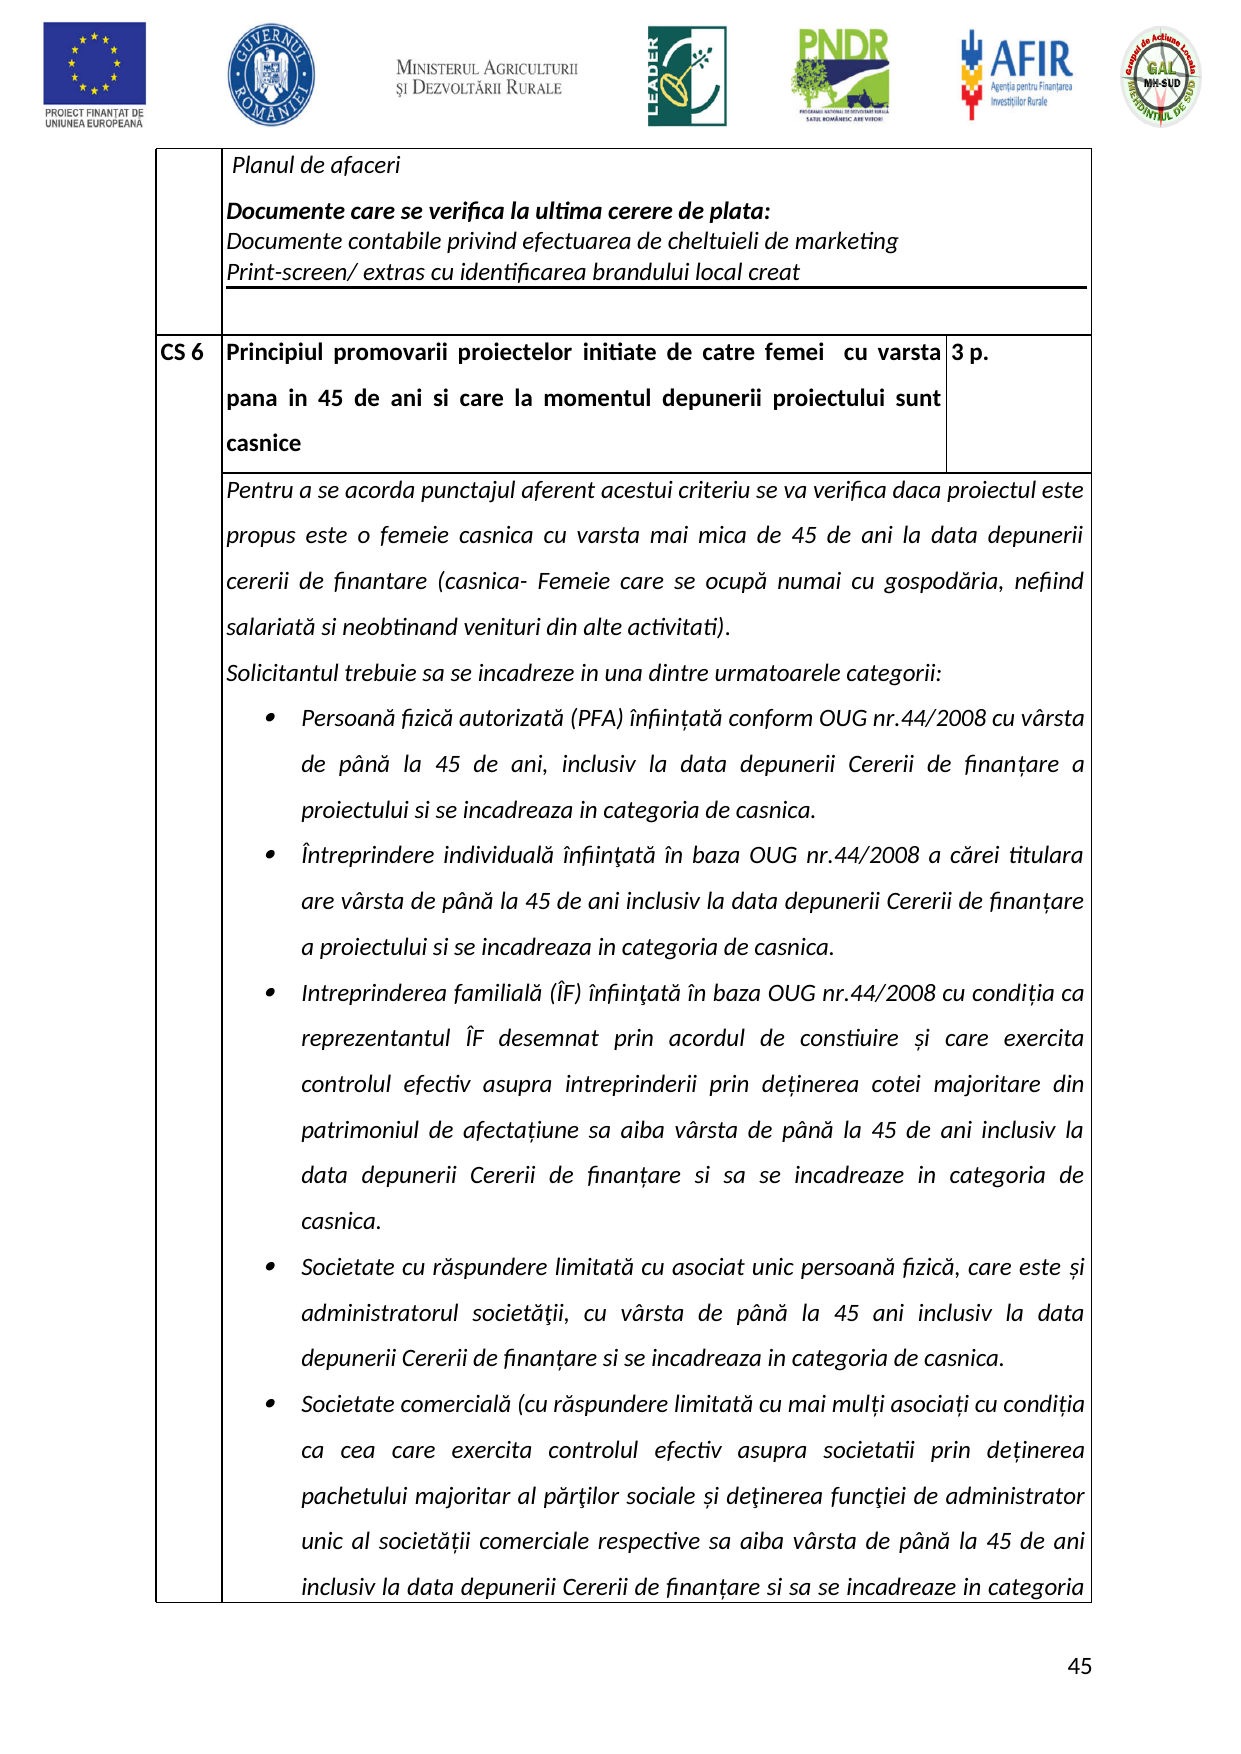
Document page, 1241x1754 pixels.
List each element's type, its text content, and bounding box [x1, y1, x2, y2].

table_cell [223, 474, 1091, 1602]
picture [14, 14, 1223, 127]
table_cell CS 6 [157, 336, 221, 472]
table_cell Principiul promovarii proiectelor initiate de catre femei cu varsta pana in 45 de ani si care la momentul depunerii proiectului sunt casnice [223, 336, 946, 472]
table_cell [157, 149, 221, 334]
table_cell 3 p. [947, 336, 1091, 472]
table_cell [223, 149, 1091, 334]
table_cell [157, 472, 221, 1602]
